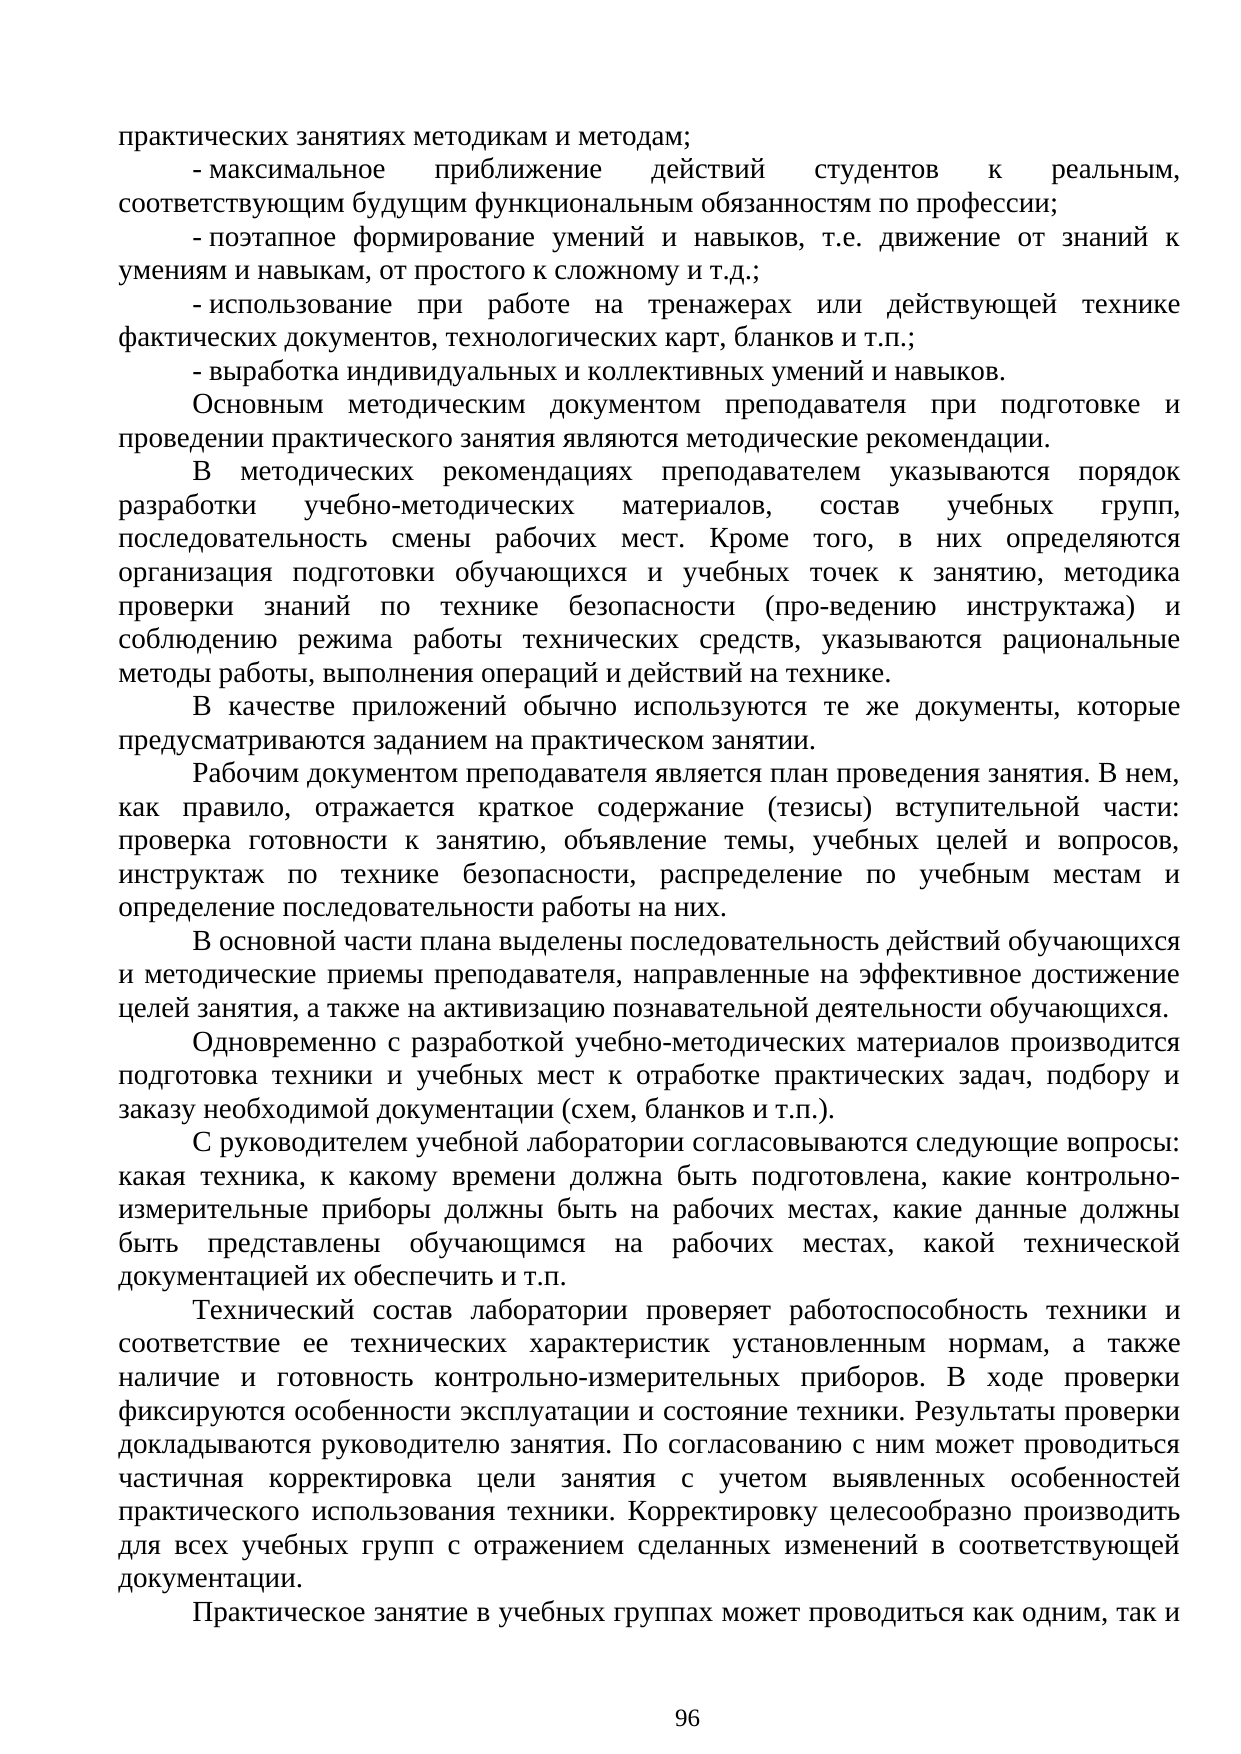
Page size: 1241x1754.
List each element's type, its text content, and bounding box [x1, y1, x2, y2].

text - использование при работе на тренажерах или действующей технике фактических документов, технологических карт, бланков и т.п.; [118, 286, 1181, 353]
text С руководителем учебной лаборатории согласовываются следующие вопросы: какая техника, к какому времени должна быть подготовлена, какие контрольно-измерительные приборы должны быть на рабочих местах, какие данные должны быть представлены обучающимся на рабочих местах, какой технической документацией их обеспечить и т.п. [118, 1124, 1181, 1292]
text Основным методическим документом преподавателя при подготовке и проведении практического занятия являются методические рекомендации. [118, 386, 1181, 453]
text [118, 118, 1181, 152]
text - максимальное приближение действий студентов к реальным, соответствующим будущим функциональным обязанностям по профессии; [118, 152, 1181, 219]
text - выработка индивидуальных и коллективных умений и навыков. [118, 353, 1181, 386]
text В методических рекомендациях преподавателем указываются порядок разработки учебно-методических материалов, состав учебных групп, последовательность смены рабочих мест. Кроме того, в них определяются организация подготовки обучающихся и учебных точек к занятию, методика проверки знаний по технике безопасности (про-ведению инструктажа) и соблюдению режима работы технических средств, указываются рациональные методы работы, выполнения операций и действий на технике. [118, 453, 1181, 688]
text Рабочим документом преподавателя является план проведения занятия. В нем, как правило, отражается краткое содержание (тезисы) вступительной части: проверка готовности к занятию, объявление темы, учебных целей и вопросов, инструктаж по технике безопасности, распределение по учебным местам и определение последовательности работы на них. [118, 755, 1181, 923]
text Технический состав лаборатории проверяет работоспособность техники и соответствие ее технических характеристик установленным нормам, а также наличие и готовность контрольно-измерительных приборов. В ходе проверки фиксируются особенности эксплуатации и состояние техники. Результаты проверки докладываются руководителю занятия. По согласованию с ним может проводиться частичная корректировка цели занятия с учетом выявленных особенностей практического использования техники. Корректировку целесообразно производить для всех учебных групп с отражением сделанных изменений в соответствующей документации. [118, 1292, 1181, 1594]
text - поэтапное формирование умений и навыков, т.е. движение от знаний к умениям и навыкам, от простого к сложному и т.д.; [118, 219, 1181, 286]
text В качестве приложений обычно используются те же документы, которые предусматриваются заданием на практическом занятии. [118, 688, 1181, 755]
text В основной части плана выделены последовательность действий обучающихся и методические приемы преподавателя, направленные на эффективное достижение целей занятия, а также на активизацию познавательной деятельности обучающихся. [118, 923, 1181, 1024]
text Одновременно с разработкой учебно-методических материалов производится подготовка техники и учебных мест к отработке практических задач, подбору и заказу необходимой документации (схем, бланков и т.п.). [118, 1024, 1181, 1124]
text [118, 1594, 1181, 1627]
